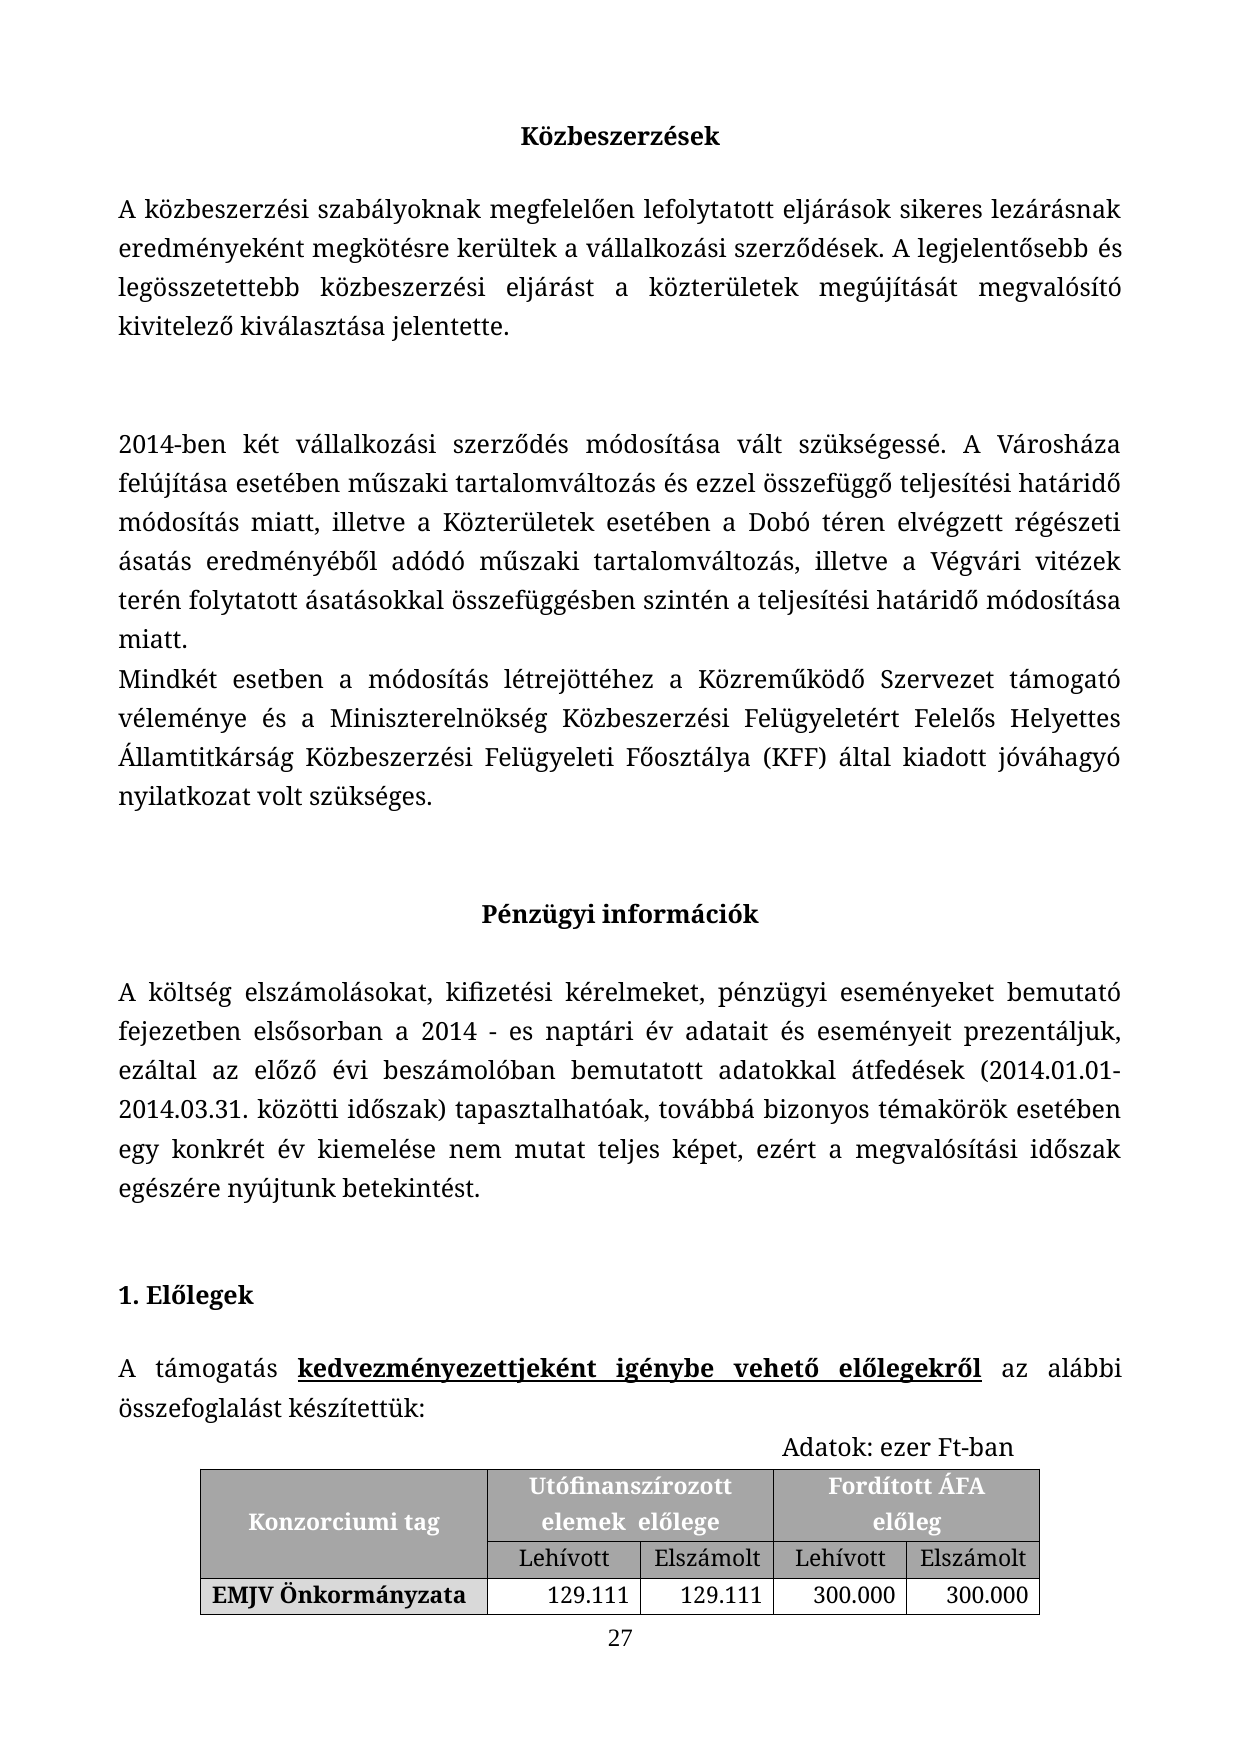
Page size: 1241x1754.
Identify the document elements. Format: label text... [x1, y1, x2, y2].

table_cell Lehívott [488, 1542, 640, 1578]
table_cell 129.111 [641, 1579, 773, 1614]
text Adatok: ezer Ft-ban [708, 1429, 1122, 1463]
table_cell EMJV Önkormányzata [201, 1579, 487, 1614]
text A közbeszerzési szabályoknak megfelelően lefolytatott eljárások sikeres lezárásnak eredményeként megkötésre kerültek a vállalkozási szerződések. A legjelentősebb és legösszetettebb közbeszerzési eljárást a közterületek megújítását megvalósító kivitelező kiválasztása jelentette. [118, 191, 1122, 343]
text 2014-ben két vállalkozási szerződés módosítása vált szükségessé. A Városháza felújítása esetében műszaki tartalomváltozás és ezzel összefüggő teljesítési határidő módosítás miatt, illetve a Közterületek esetében a Dobó téren elvégzett régészeti ásatás eredményéből adódó műszaki tartalomváltozás, illetve a Végvári vitézek terén folytatott ásatásokkal összefüggésben szintén a teljesítési határidő módosítása miatt. [118, 426, 1122, 656]
text Pénzügyi információk [118, 896, 1122, 930]
table_cell Elszámolt [907, 1542, 1039, 1578]
table_cell 300.000 [907, 1579, 1039, 1614]
table_cell 300.000 [774, 1579, 906, 1614]
table_header Fordított ÁFA előleg [774, 1470, 1039, 1541]
table_header Utófinanszírozott elemek előlege [488, 1470, 773, 1541]
text 1. Előlegek [118, 1278, 1122, 1312]
table_cell 129.111 [488, 1579, 640, 1614]
text A költség elszámolásokat, kifizetési kérelmeket, pénzügyi eseményeket bemutató fejezetben elsősorban a 2014 - es naptári év adatait és eseményeit prezentáljuk, ezáltal az előző évi beszámolóban bemutatott adatokkal átfedések (2014.01.01-2014.03.31. közötti időszak) tapasztalhatóak, továbbá bizonyos témakörök esetében egy konkrét év kiemelése nem mutat teljes képet, ezért a megvalósítási időszak egészére nyújtunk betekintést. [118, 975, 1122, 1204]
table_header Konzorciumi tag [201, 1470, 487, 1578]
table_cell Lehívott [774, 1542, 906, 1578]
text Mindkét esetben a módosítás létrejöttéhez a Közreműködő Szervezet támogató véleménye és a Miniszterelnökség Közbeszerzési Felügyeletért Felelős Helyettes Államtitkárság Közbeszerzési Felügyeleti Főosztálya (KFF) által kiadott jóváhagyó nyilatkozat volt szükséges. [118, 661, 1122, 813]
text Közbeszerzések [118, 118, 1122, 152]
table_cell Elszámolt [641, 1542, 773, 1578]
text A támogatás kedvezményezettjeként igénybe vehető előlegekről az alábbi összefoglalást készítettük: [118, 1351, 1122, 1424]
